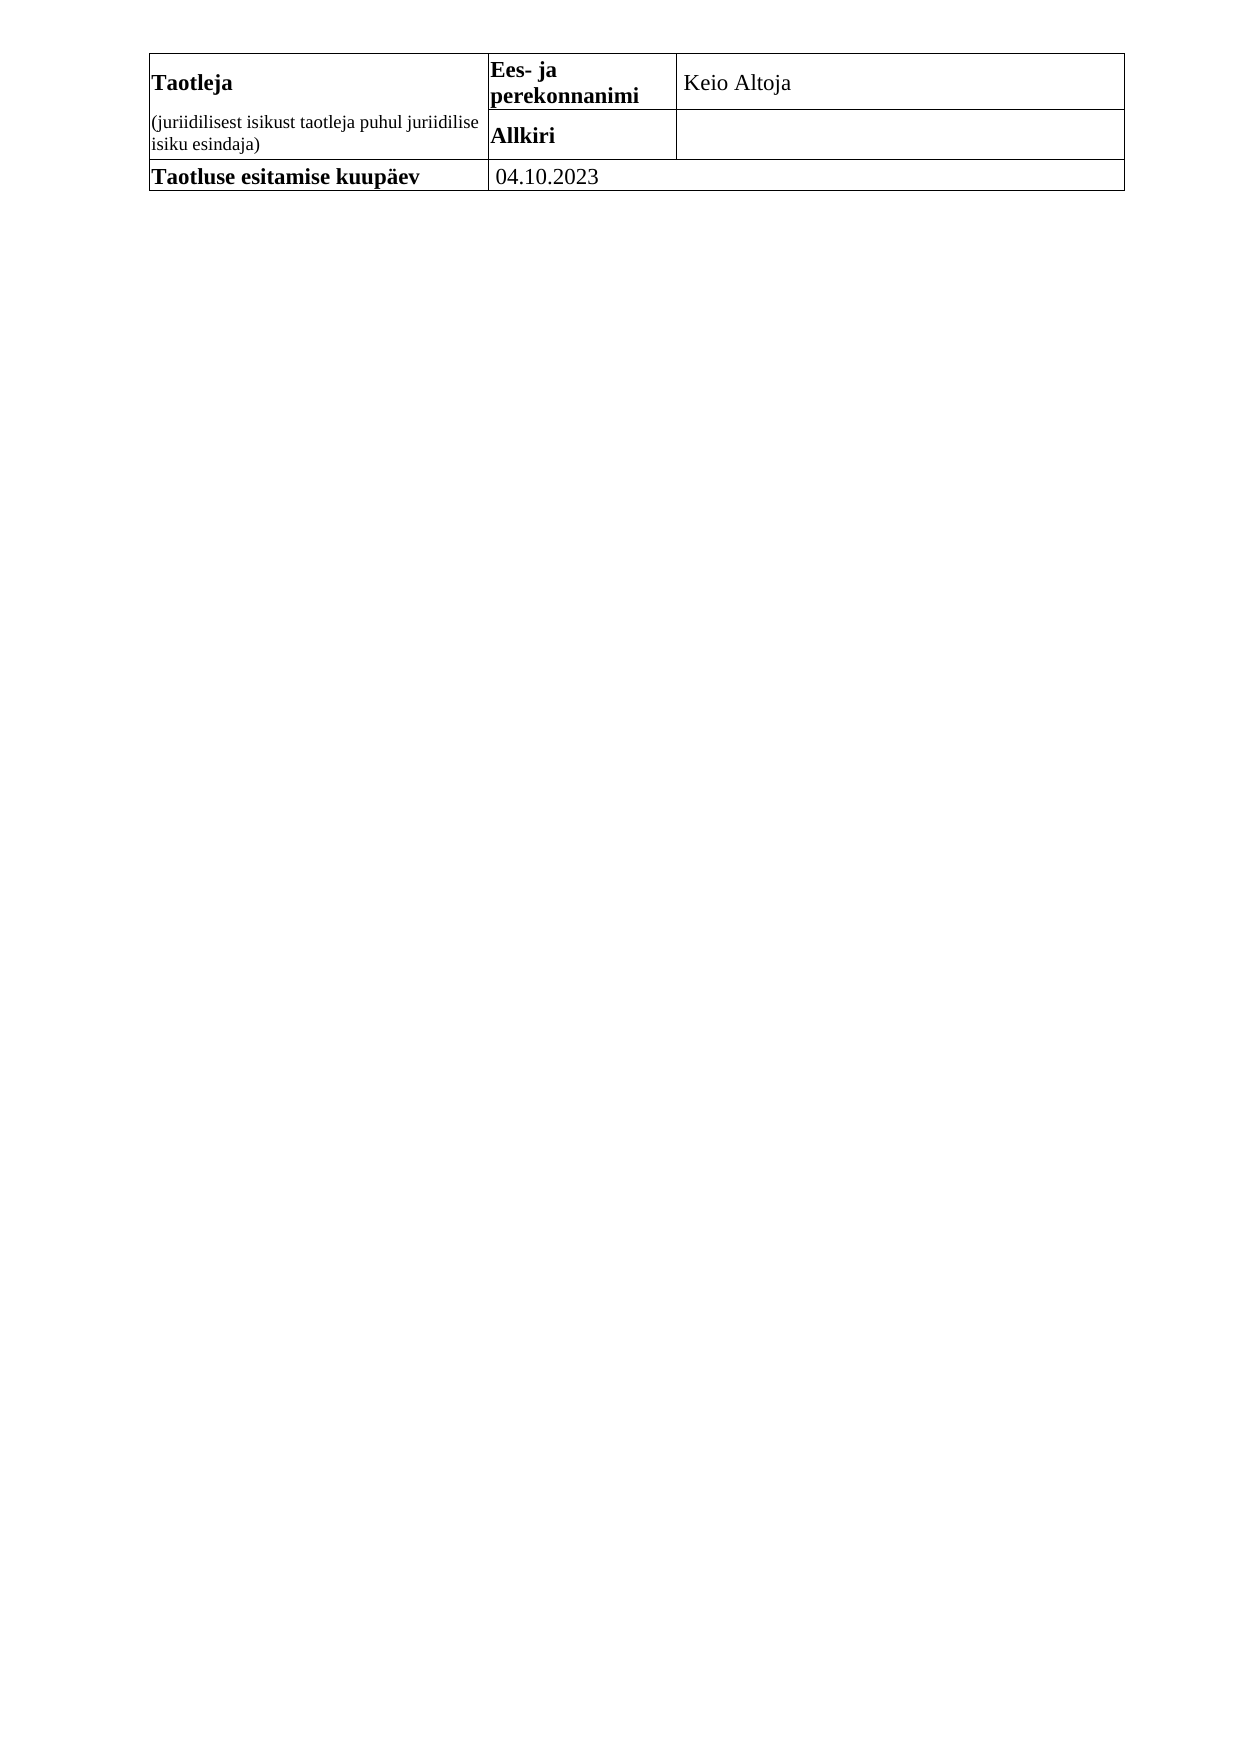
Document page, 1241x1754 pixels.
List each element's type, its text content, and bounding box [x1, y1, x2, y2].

table_cell (juriidilisest isikust taotleja puhul juriidilise isiku esindaja) [150, 109, 488, 159]
table_cell Taotleja [150, 54, 488, 108]
table_cell Ees- ja perekonnanimi [489, 54, 676, 108]
table_cell [677, 110, 1124, 159]
table_cell 04.10.2023 [489, 160, 1124, 190]
table_cell Taotluse esitamise kuupäev [150, 160, 488, 190]
table_cell Allkiri [489, 110, 676, 159]
table_cell Keio Altoja [677, 54, 1124, 108]
